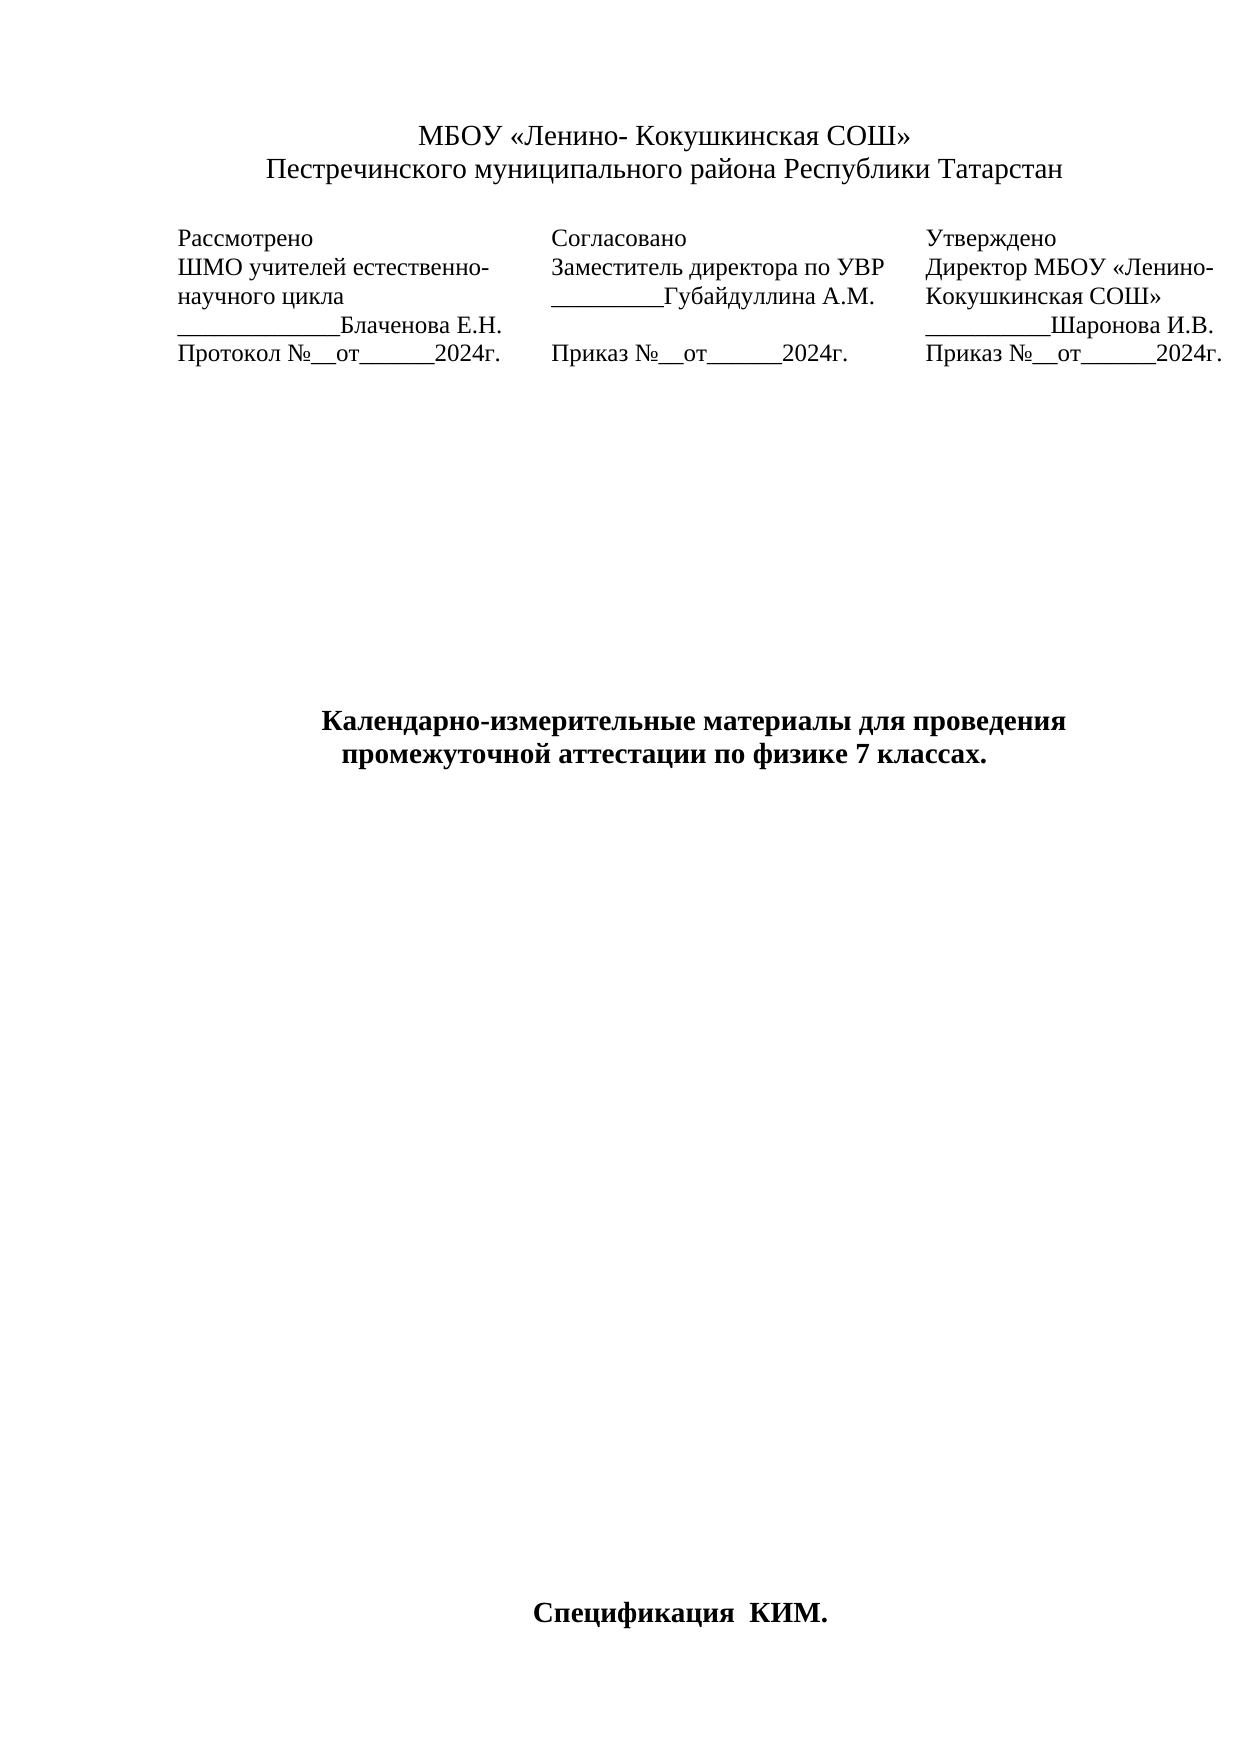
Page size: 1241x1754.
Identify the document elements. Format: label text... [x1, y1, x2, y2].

table_header Утверждено Директор МБОУ «Ленино-Кокушкинская СОШ» __________Шаронова И.В. Приказ №__от______2024г. [925, 224, 1240, 367]
text МБОУ «Ленино- Кокушкинская СОШ» [177, 118, 1152, 152]
table_header Рассмотрено ШМО учителей естественно- научного цикла _____________Блаченова Е.Н. Протокол №__от______2024г. [177, 224, 551, 367]
text Спецификация КИМ. [177, 1596, 1110, 1629]
table_header Согласовано Заместитель директора по УВР _________Губайдуллина А.М. Приказ №__от______2024г. [551, 224, 925, 367]
text Пестречинского муниципального района Республики Татарстан [177, 152, 1152, 185]
text Календарно-измерительные материалы для проведения промежуточной аттестации по физике 7 классах. [177, 703, 1152, 770]
